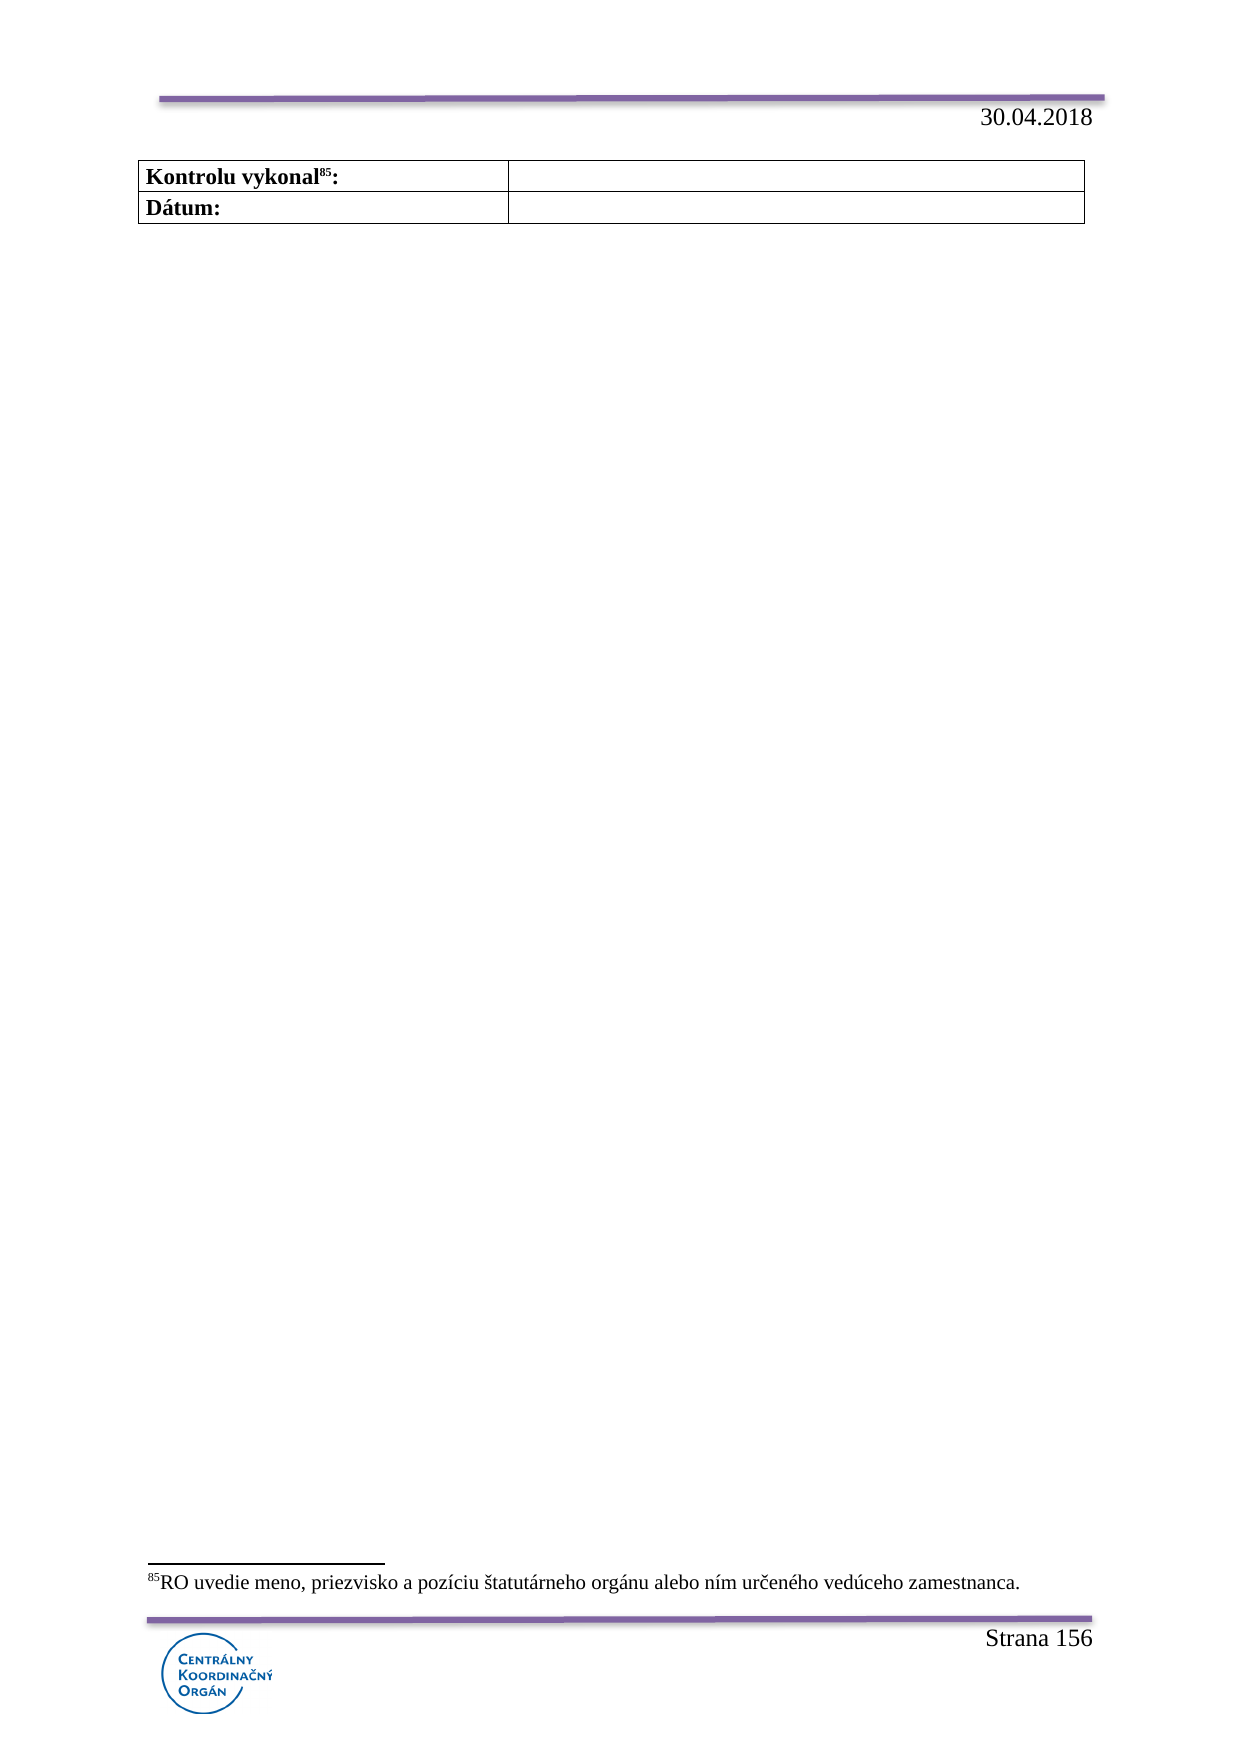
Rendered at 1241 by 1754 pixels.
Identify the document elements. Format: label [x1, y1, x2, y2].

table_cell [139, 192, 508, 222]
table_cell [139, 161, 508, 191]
picture [159, 1631, 272, 1713]
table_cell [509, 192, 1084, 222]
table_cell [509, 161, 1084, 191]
